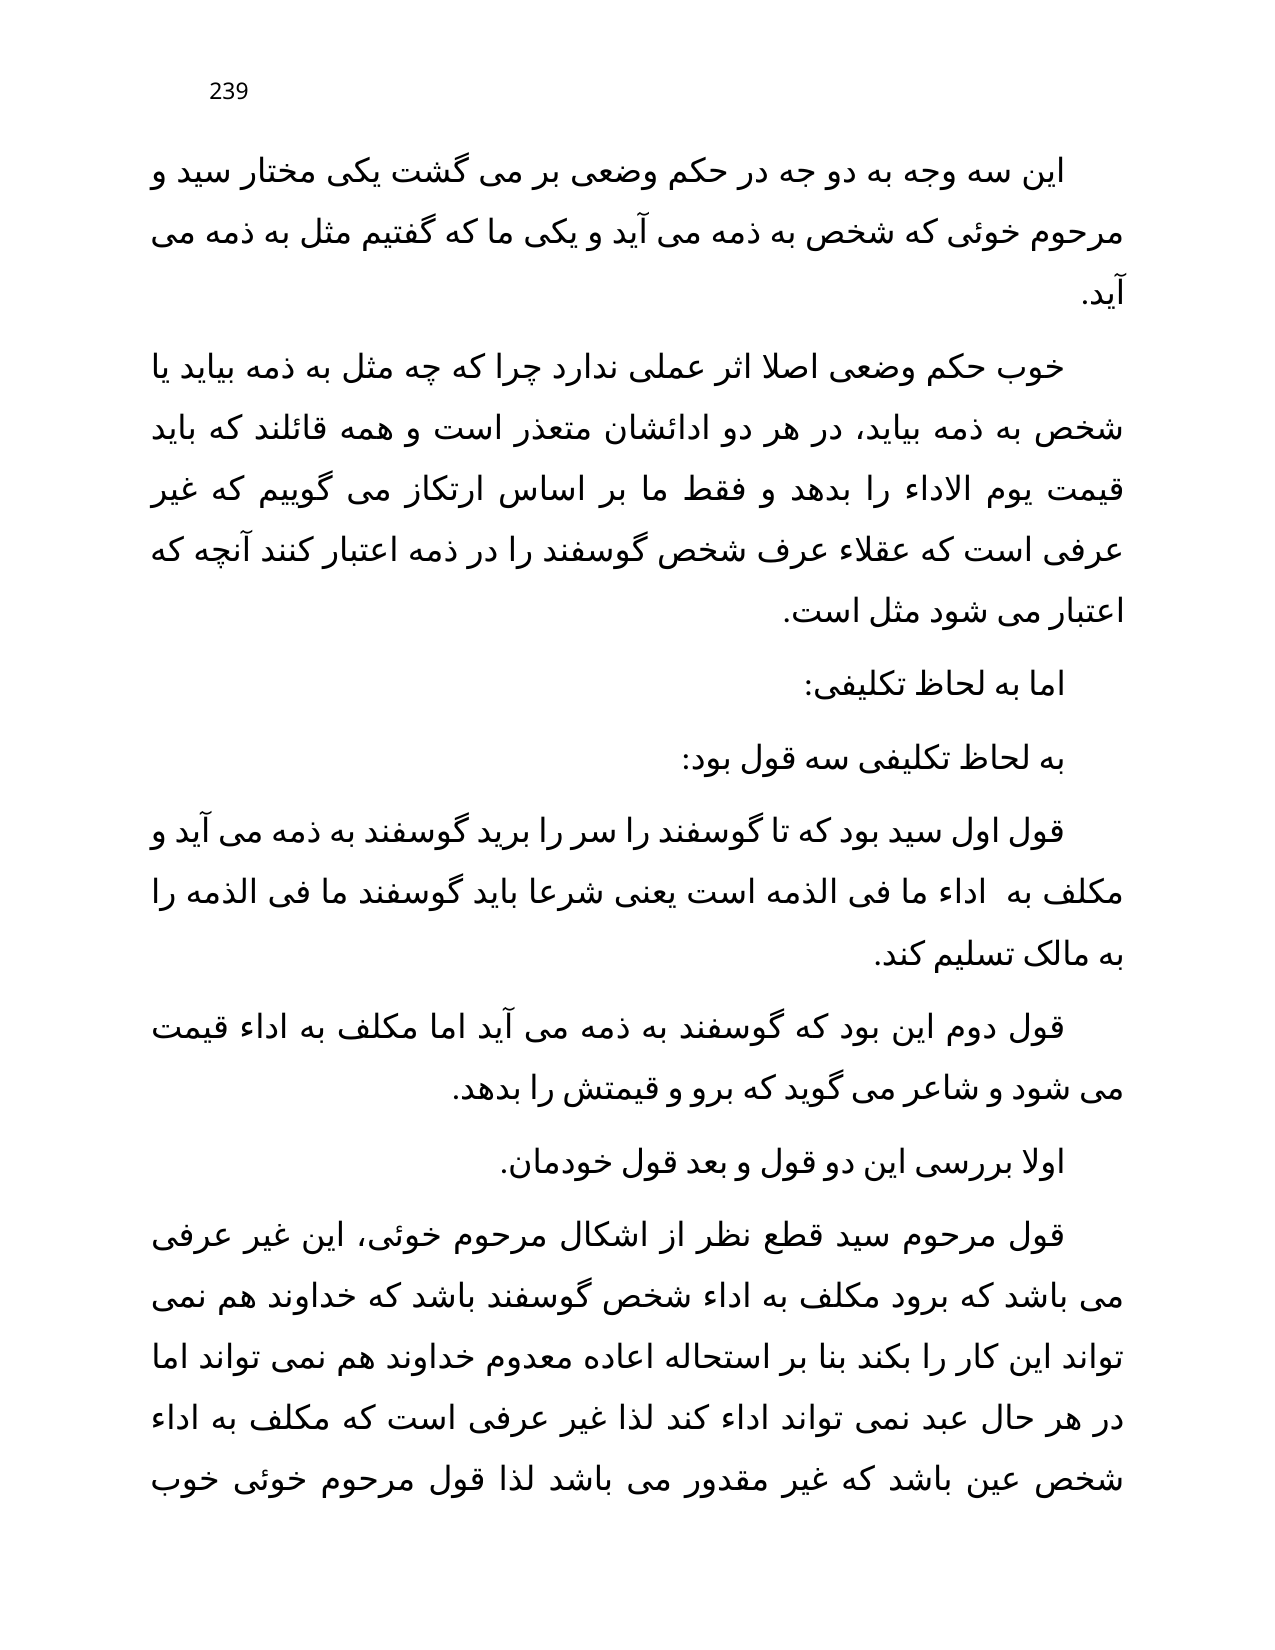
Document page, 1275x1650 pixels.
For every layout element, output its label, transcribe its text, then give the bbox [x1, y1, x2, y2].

text اولا بررسی این دو قول و بعد قول خودمان. [150, 1141, 1125, 1181]
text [150, 1214, 1125, 1499]
text خوب حکم وضعی اصلا اثر عملی ندارد چرا که چه مثل به ذمه بیاید یا شخص به ذمه بیاید، در هر دو ادائشان متعذر است و همه قائلند که باید قیمت یوم الاداء را بدهد و فقط ما بر اساس ارتکاز می گوییم که غیر عرفی است که عقلاء عرف شخص گوسفند را در ذمه اعتبار کنند آنچه که اعتبار می شود مثل است. [150, 346, 1125, 631]
text قول دوم این بود که گوسفند به ذمه می آید اما مکلف به اداء قیمت می شود و شاعر می گوید که برو و قیمتش را بدهد. [150, 1006, 1125, 1108]
text قول اول سید بود که تا گوسفند را سر را برید گوسفند به ذمه می آید و مکلف به اداء ما فی الذمه است یعنی شرعا باید گوسفند ما فی الذمه را به مالک تسلیم کند. [150, 810, 1125, 973]
text به لحاظ تکلیفی سه قول بود: [150, 737, 1125, 778]
text اما به لحاظ تکلیفی: [150, 663, 1125, 704]
text این سه وجه به دو جه در حکم وضعی بر می گشت یکی مختار سید و مرحوم خوئی که شخص به ذمه می آید و یکی ما که گفتیم مثل به ذمه می آید. [150, 150, 1125, 313]
